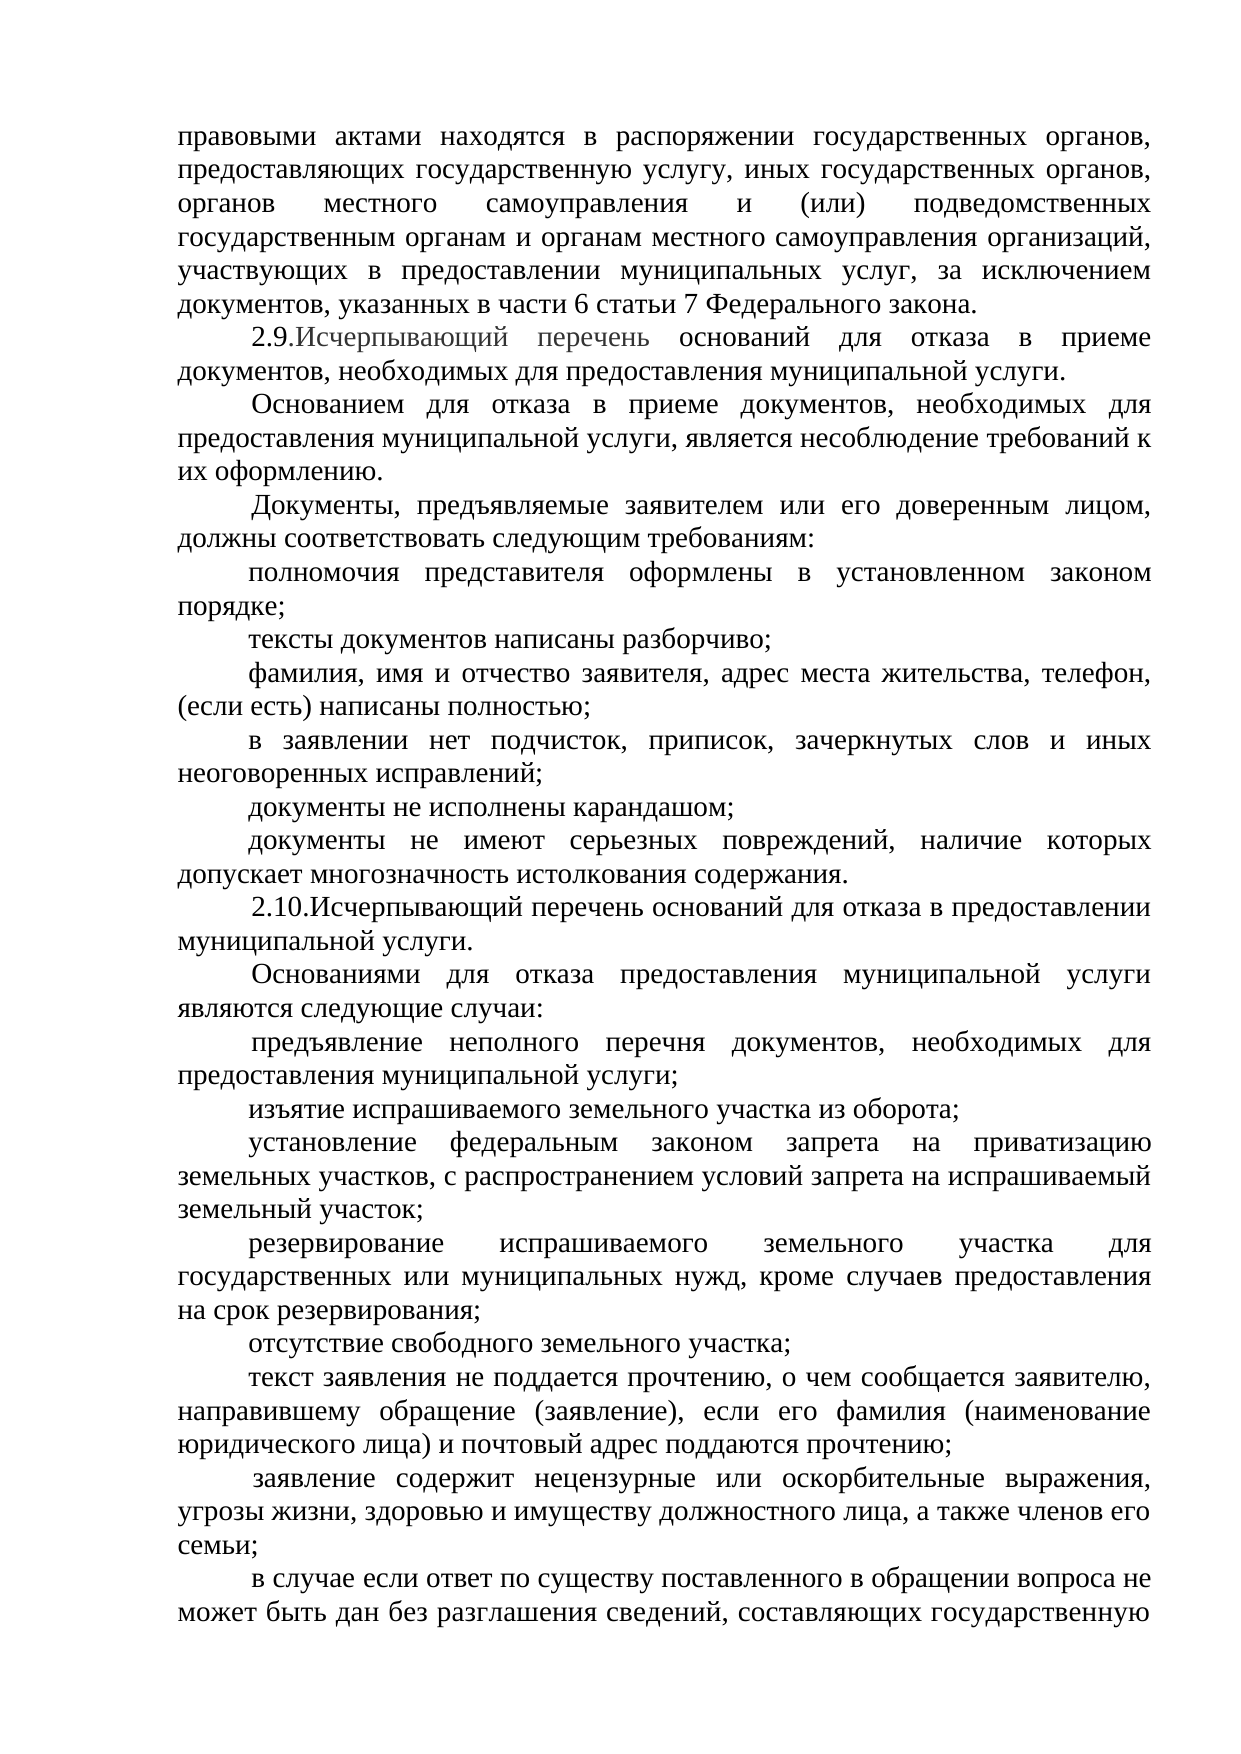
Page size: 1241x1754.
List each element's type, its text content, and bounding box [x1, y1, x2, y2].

text документы не исполнены карандашом; [177, 789, 1152, 822]
text фамилия, имя и отчество заявителя, адрес места жительства, телефон, (если есть) написаны полностью; [177, 655, 1152, 722]
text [177, 1560, 1152, 1627]
text изъятие испрашиваемого земельного участка из оборота; [177, 1091, 1152, 1124]
text предъявление неполного перечня документов, необходимых для предоставления муниципальной услуги; [177, 1024, 1152, 1091]
text тексты документов написаны разборчиво; [177, 621, 1152, 655]
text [177, 118, 1152, 319]
text полномочия представителя оформлены в установленном законом порядке; [177, 554, 1152, 621]
text заявление содержит нецензурные или оскорбительные выражения, угрозы жизни, здоровью и имуществу должностного лица, а также членов его семьи; [177, 1460, 1152, 1560]
text Основанием для отказа в приеме документов, необходимых для предоставления муниципальной услуги, является несоблюдение требований к их оформлению. [177, 386, 1152, 487]
text 2.10.Исчерпывающий перечень оснований для отказа в предоставлении муниципальной услуги. [177, 889, 1152, 957]
text Основаниями для отказа предоставления муниципальной услуги являются следующие случаи: [177, 957, 1152, 1024]
text в заявлении нет подчисток, приписок, зачеркнутых слов и иных неоговоренных исправлений; [177, 722, 1152, 789]
text установление федеральным законом запрета на приватизацию земельных участков, с распространением условий запрета на испрашиваемый земельный участок; [177, 1124, 1152, 1225]
text 2.9.Исчерпывающий перечень оснований для отказа в приеме документов, необходимых для предоставления муниципальной услуги. [177, 319, 1152, 386]
text Документы, предъявляемые заявителем или его доверенным лицом, должны соответствовать следующим требованиям: [177, 487, 1152, 554]
text резервирование испрашиваемого земельного участка для государственных или муниципальных нужд, кроме случаев предоставления на срок резервирования; [177, 1225, 1152, 1326]
text текст заявления не поддается прочтению, о чем сообщается заявителю, направившему обращение (заявление), если его фамилия (наименование юридического лица) и почтовый адрес поддаются прочтению; [177, 1359, 1152, 1460]
text отсутствие свободного земельного участка; [177, 1326, 1152, 1359]
text документы не имеют серьезных повреждений, наличие которых допускает многозначность истолкования содержания. [177, 822, 1152, 889]
